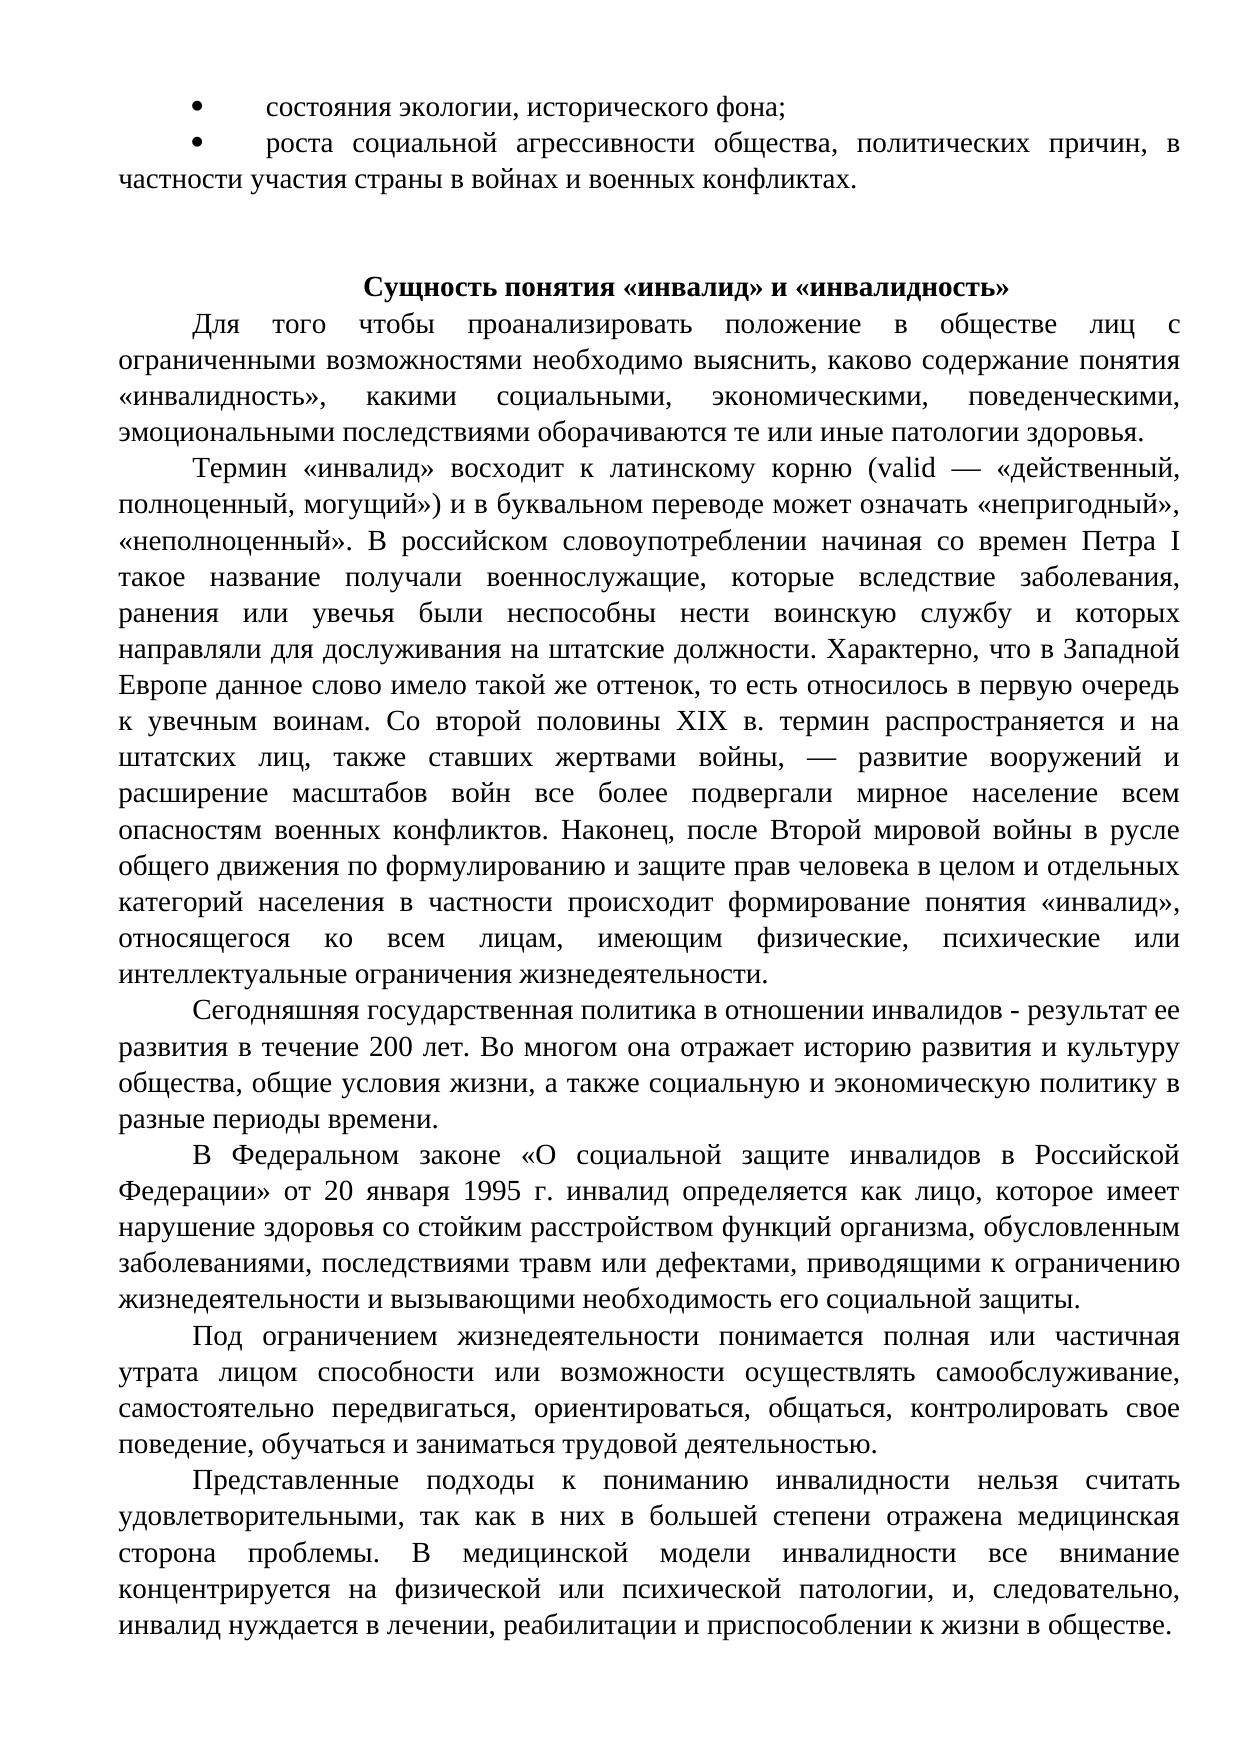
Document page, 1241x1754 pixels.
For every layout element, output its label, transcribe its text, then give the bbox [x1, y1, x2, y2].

list Для того чтобы проанализировать положение в обществе лиц с ограниченными возможностями необходимо выяснить, каково содержание понятия «инвалидность», какими социальными, экономическими, поведенческими, эмоциональными последствиями оборачиваются те или иные патологии здоровья. [118, 306, 1181, 448]
list Сущность понятия «инвалид» и «инвалидность» [192, 269, 1181, 303]
list состояния экологии, исторического фона; [118, 89, 1181, 122]
list В Федеральном законе «О социальной защите инвалидов в Российской Федерации» от 20 января 1995 г. инвалид определяется как лицо, которое имеет нарушение здоровья со стойким расстройством функций организма, обусловленным заболеваниями, последствиями травм или дефектами, приводящими к ограничению жизнедеятельности и вызывающими необходимость его социальной защиты. [118, 1137, 1181, 1315]
list роста социальной агрессивности общества, политических причин, в частности участия страны в войнах и военных конфликтах. [118, 125, 1181, 195]
list Сегодняшняя государственная политика в отношении инвалидов - результат ее развития в течение 200 лет. Во многом она отражает историю развития и культуру общества, общие условия жизни, а также социальную и экономическую политику в разные периоды времени. [118, 992, 1181, 1134]
list Термин «инвалид» восходит к латинскому корню (valid — «действенный, полноценный, могущий») и в буквальном переводе может означать «непригодный», «неполноценный». В российском словоупотреблении начиная со времен Петра I такое название получали военнослужащие, которые вследствие заболевания, ранения или увечья были неспособны нести воинскую службу и которых направляли для дослуживания на штатские должности. Характерно, что в Западной Европе данное слово имело такой же оттенок, то есть относилось в первую очередь к увечным воинам. Со второй половины XIX в. термин распространяется и на штатских лиц, также ставших жертвами войны, — развитие вооружений и расширение масштабов войн все более подвергали мирное население всем опасностям военных конфликтов. Наконец, после Второй мировой войны в русле общего движения по формулированию и защите прав человека в целом и отдельных категорий населения в частности происходит формирование понятия «инвалид», относящегося ко всем лицам, имеющим физические, психические или интеллектуальные ограничения жизнедеятельности. [118, 450, 1181, 990]
list Представленные подходы к пониманию инвалидности нельзя считать удовлетворительными, так как в них в большей степени отражена медицинская сторона проблемы. В медицинской модели инвалидности все внимание концентрируется на физической или психической патологии, и, следовательно, инвалид нуждается в лечении, реабилитации и приспособлении к жизни в обществе. [118, 1462, 1181, 1641]
list Под ограничением жизнедеятельности понимается полная или частичная утрата лицом способности или возможности осуществлять самообслуживание, самостоятельно передвигаться, ориентироваться, общаться, контролировать свое поведение, обучаться и заниматься трудовой деятельностью. [118, 1318, 1181, 1460]
